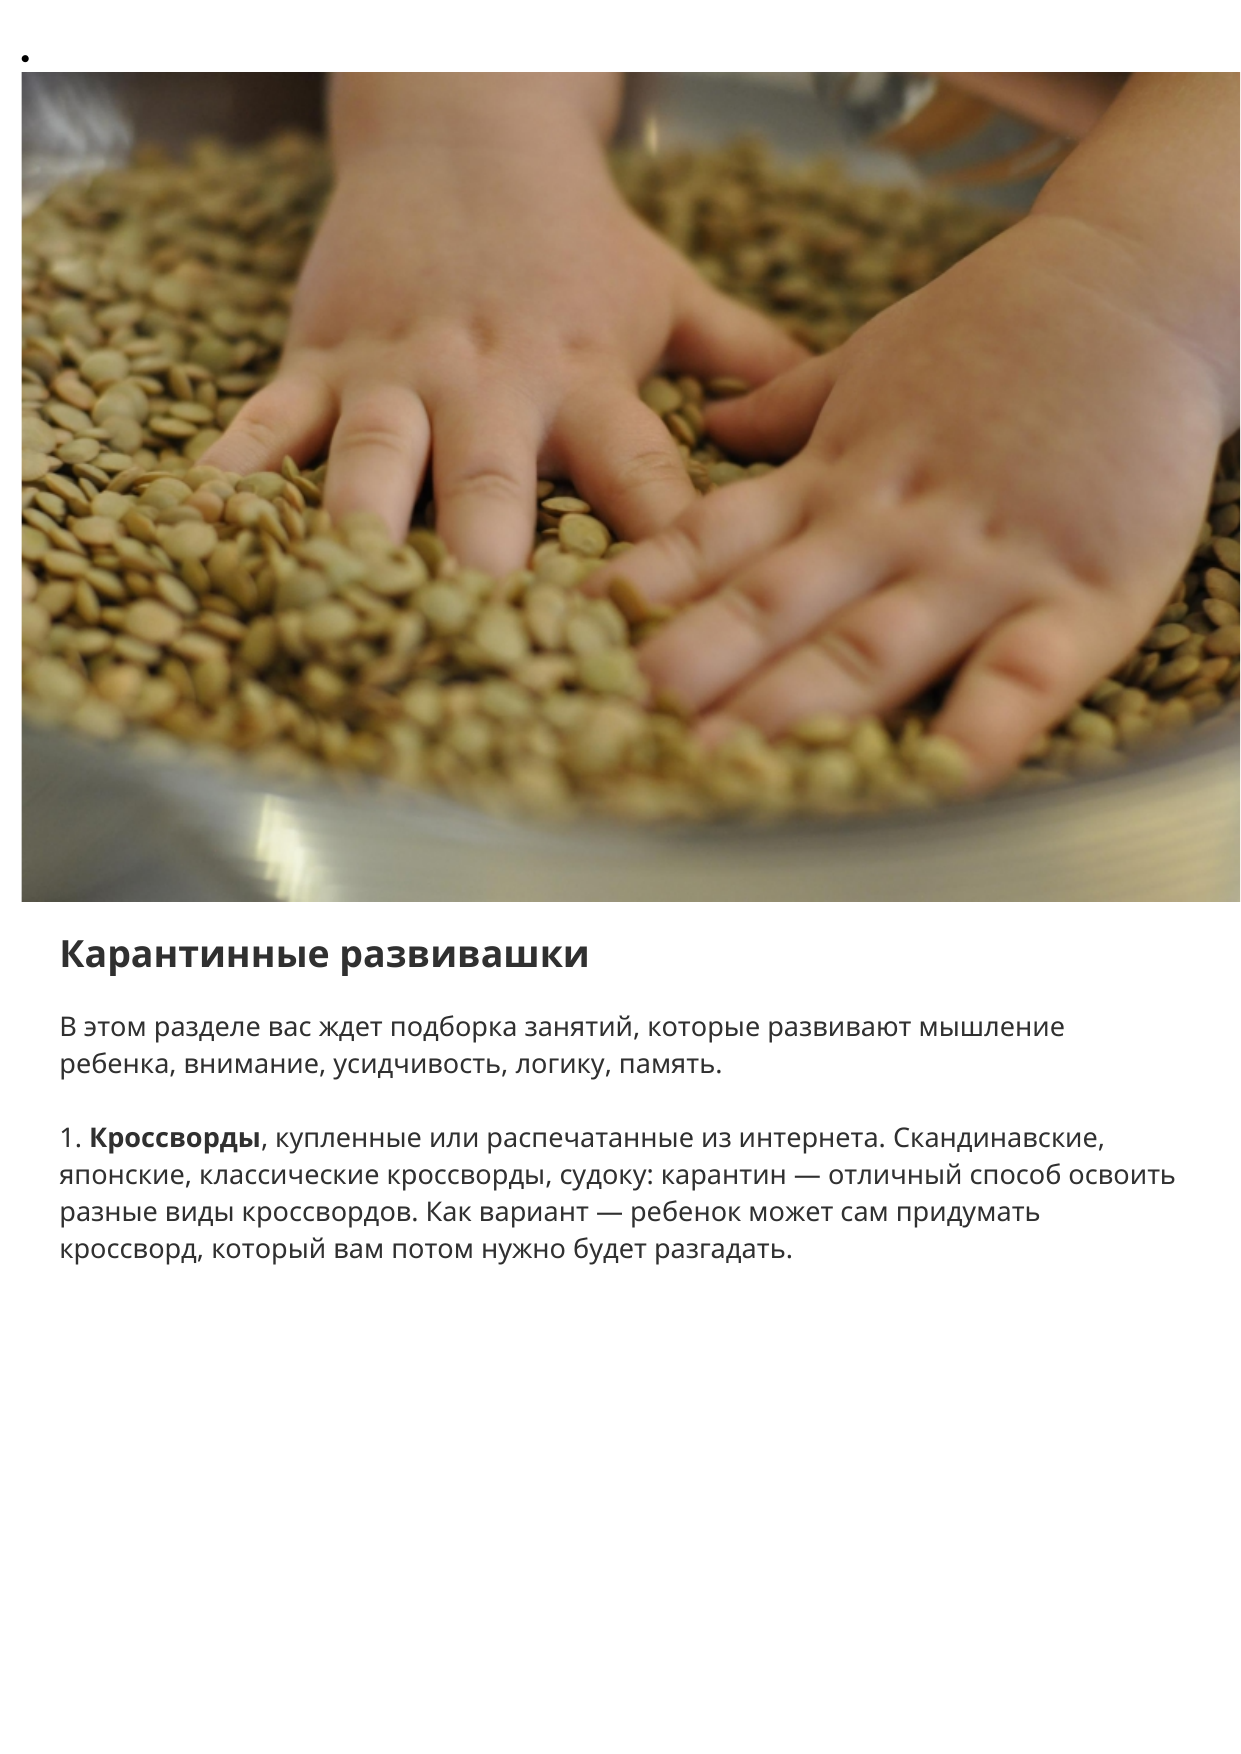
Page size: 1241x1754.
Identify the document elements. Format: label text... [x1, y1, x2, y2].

text 1. Кроссворды, купленные или распечатанные из интернета. Скандинавские, японские, классические кроссворды, судоку: карантин — отличный способ освоить разные виды кроссвордов. Как вариант — ребенок может сам придумать кроссворд, который вам потом нужно будет разгадать. [59, 1118, 1181, 1266]
picture [21, 72, 1241, 902]
text Карантинные развивашки [59, 927, 1181, 978]
text В этом разделе вас ждет подборка занятий, которые развивают мышление ребенка, внимание, усидчивость, логику, память. [59, 1007, 1181, 1081]
